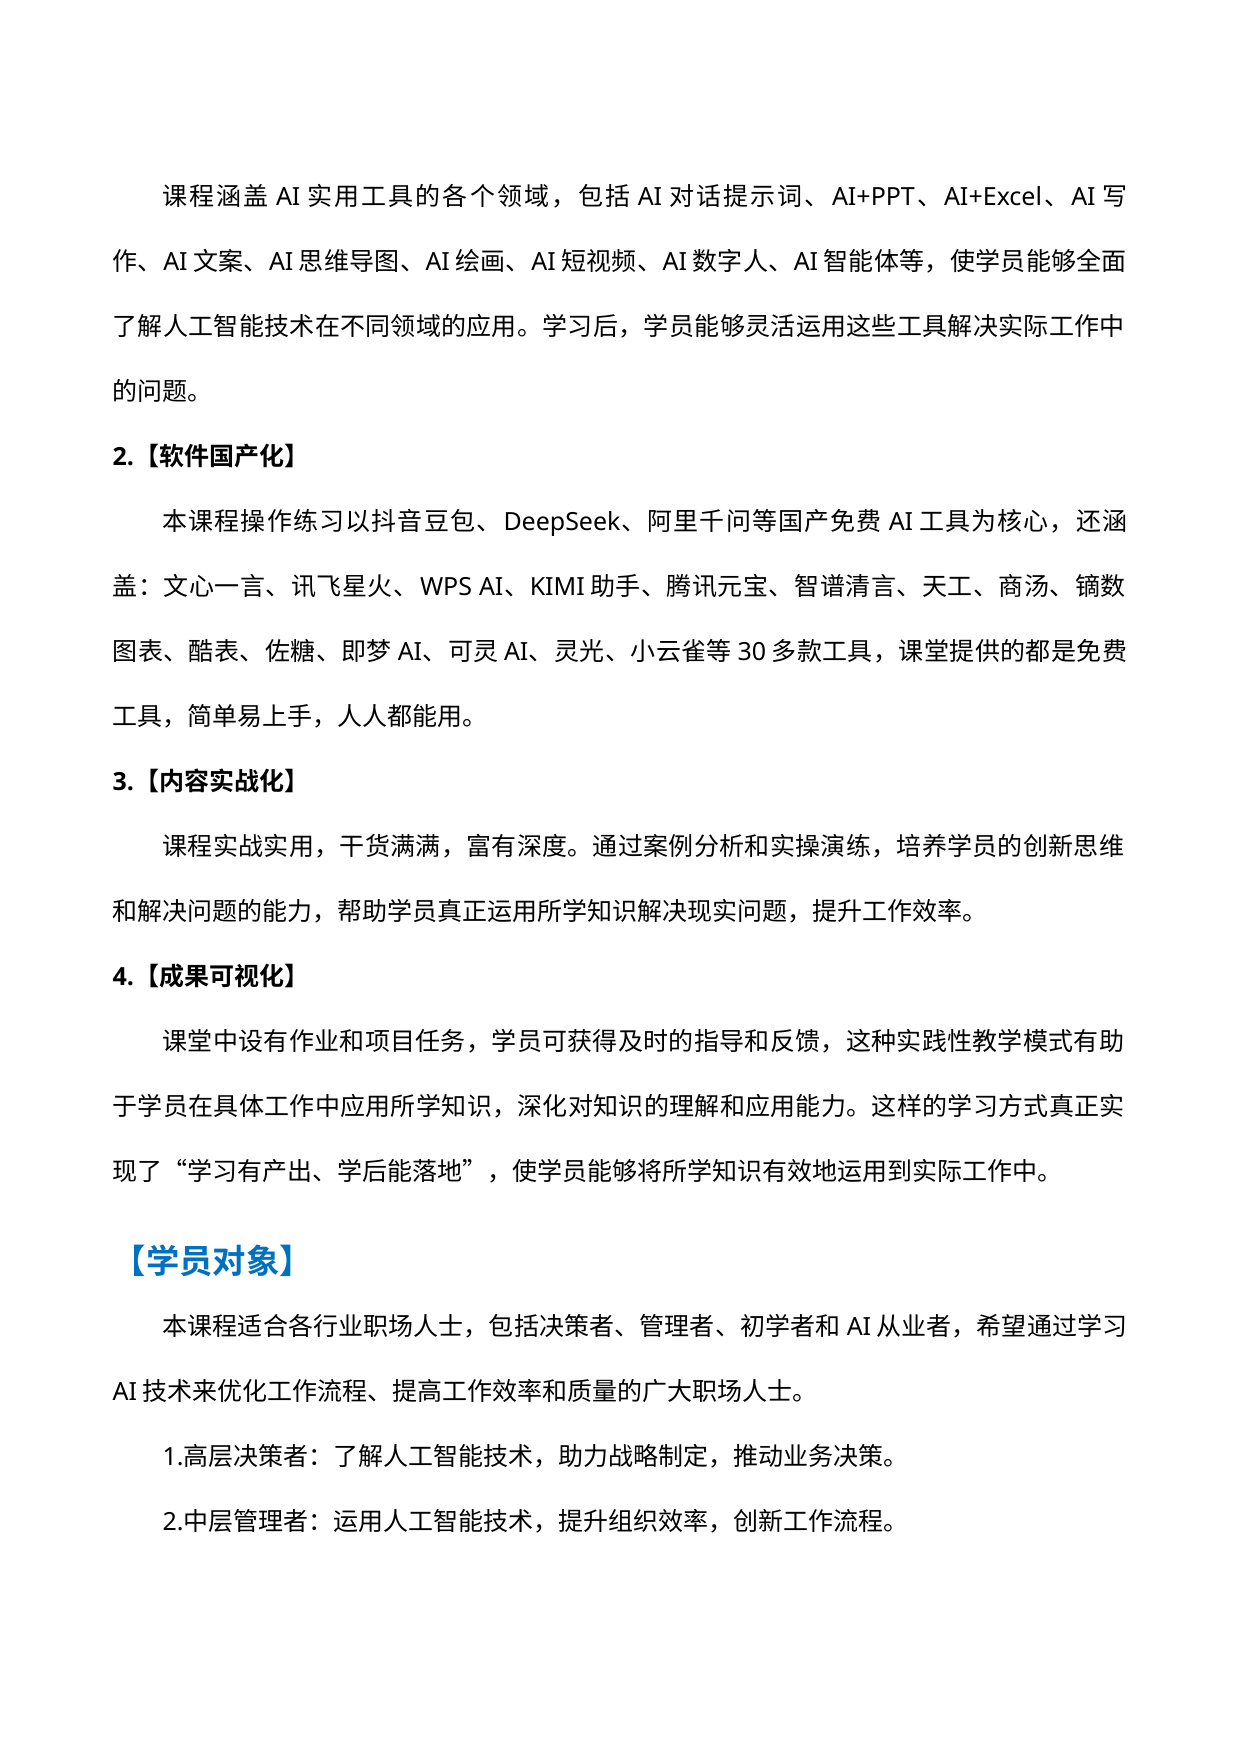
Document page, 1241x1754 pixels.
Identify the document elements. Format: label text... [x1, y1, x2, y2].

text 【学员对象】 [112, 1227, 1128, 1292]
text 2.中层管理者：运用人工智能技术，提升组织效率，创新工作流程。 [112, 1487, 1128, 1552]
text 本课程操作练习以抖音豆包、DeepSeek、阿里千问等国产免费AI工具为核心，还涵盖：文心一言、讯飞星火、WPS AI、KIMI助手、腾讯元宝、智谱清言、天工、商汤、镝数图表、酷表、佐糖、即梦AI、可灵AI、灵光、小云雀等30多款工具，课堂提供的都是免费工具，简单易上手，人人都能用。 [112, 487, 1128, 747]
text 课程涵盖AI实用工具的各个领域，包括AI对话提示词、AI+PPT、AI+Excel、AI写作、AI文案、AI思维导图、AI绘画、AI短视频、AI数字人、AI智能体等，使学员能够全面了解人工智能技术在不同领域的应用。学习后，学员能够灵活运用这些工具解决实际工作中的问题。 [112, 162, 1128, 422]
text 课程实战实用，干货满满，富有深度。通过案例分析和实操演练，培养学员的创新思维和解决问题的能力，帮助学员真正运用所学知识解决现实问题，提升工作效率。 [112, 812, 1128, 942]
text 2.【软件国产化】 [112, 422, 1128, 487]
text 1.高层决策者：了解人工智能技术，助力战略制定，推动业务决策。 [112, 1422, 1128, 1487]
text 本课程适合各行业职场人士，包括决策者、管理者、初学者和AI从业者，希望通过学习AI技术来优化工作流程、提高工作效率和质量的广大职场人士。 [112, 1292, 1128, 1422]
text 3.【内容实战化】 [112, 747, 1128, 812]
text 课堂中设有作业和项目任务，学员可获得及时的指导和反馈，这种实践性教学模式有助于学员在具体工作中应用所学知识，深化对知识的理解和应用能力。这样的学习方式真正实现了“学习有产出、学后能落地”，使学员能够将所学知识有效地运用到实际工作中。 [112, 1007, 1128, 1202]
text 4.【成果可视化】 [112, 942, 1128, 1007]
